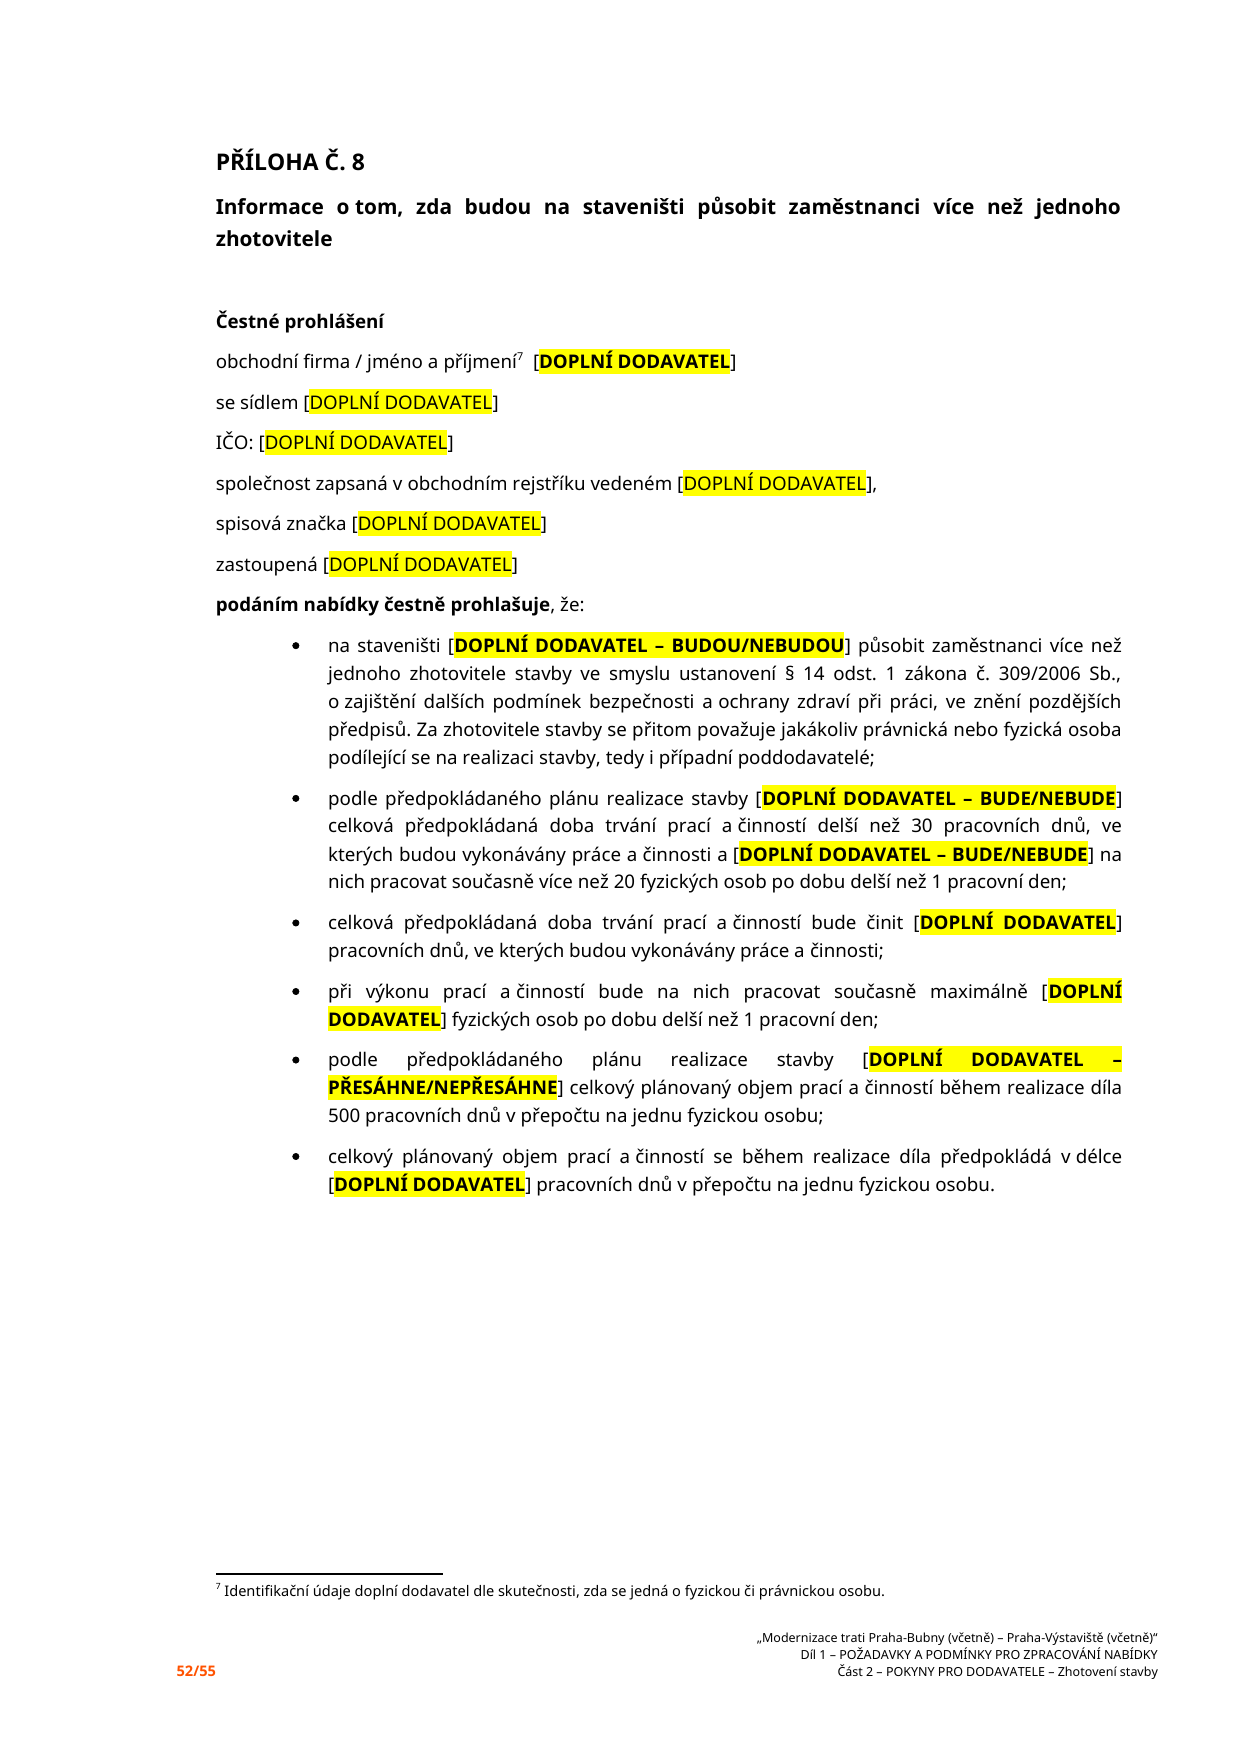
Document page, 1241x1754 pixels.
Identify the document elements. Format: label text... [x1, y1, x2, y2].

text celková předpokládaná doba trvání prací a činností bude činit [DOPLNÍ DODAVATEL] pracovních dnů, ve kterých budou vykonávány práce a činnosti; [292, 909, 1122, 963]
text Informace o tom, zda budou na staveništi působit zaměstnanci více než jednoho zhotovitele [216, 192, 1122, 252]
text podáním nabídky čestně prohlašuje, že: [216, 592, 1122, 617]
text společnost zapsaná v obchodním rejstříku vedeném [DOPLNÍ DODAVATEL], [866, 470, 1122, 496]
text celkový plánovaný objem prací a činností se během realizace díla předpokládá v délce [DOPLNÍ DODAVATEL] pracovních dnů v přepočtu na jednu fyzickou osobu. [292, 1143, 1122, 1197]
text IČO: [DOPLNÍ DODAVATEL] [216, 429, 1122, 455]
text zastoupená [DOPLNÍ DODAVATEL] [512, 551, 1122, 577]
text společnost zapsaná v obchodním rejstříku vedeném [DOPLNÍ DODAVATEL], [216, 470, 683, 496]
text spisová značka [DOPLNÍ DODAVATEL] [216, 511, 358, 536]
text Čestné prohlášení [216, 308, 1122, 333]
text zastoupená [DOPLNÍ DODAVATEL] [216, 551, 329, 577]
text spisová značka [DOPLNÍ DODAVATEL] [541, 511, 1122, 536]
text se sídlem [DOPLNÍ DODAVATEL] [216, 389, 309, 414]
text podle předpokládaného plánu realizace stavby [DOPLNÍ DODAVATEL – PŘESÁHNE/NEPŘESÁHNE] celkový plánovaný objem prací a činností během realizace díla 500 pracovních dnů v přepočtu na jednu fyzickou osobu; [292, 1046, 1122, 1128]
text se sídlem [DOPLNÍ DODAVATEL] [492, 389, 1122, 414]
text obchodní firma / jméno a příjmení [DOPLNÍ DODAVATEL] [216, 348, 1122, 374]
text Příloha č. 8 [216, 146, 1122, 177]
text při výkonu prací a činností bude na nich pracovat současně maximálně [DOPLNÍ DODAVATEL] fyzických osob po dobu delší než 1 pracovní den; [292, 978, 1122, 1031]
text podle předpokládaného plánu realizace stavby [DOPLNÍ DODAVATEL – BUDE/NEBUDE] celková předpokládaná doba trvání prací a činností delší než 30 pracovních dnů, ve kterých budou vykonávány práce a činnosti a [DOPLNÍ DODAVATEL – BUDE/NEBUDE] na nich pracovat současně více než 20 fyzických osob po dobu delší než 1 pracovní den; [292, 785, 1122, 894]
text na staveništi [DOPLNÍ DODAVATEL – BUDOU/NEBUDOU] působit zaměstnanci více než jednoho zhotovitele stavby ve smyslu ustanovení § 14 odst. 1 zákona č. 309/2006 Sb., o zajištění dalších podmínek bezpečnosti a ochrany zdraví při práci, ve znění pozdějších předpisů. Za zhotovitele stavby se přitom považuje jakákoliv právnická nebo fyzická osoba podílející se na realizaci stavby, tedy i případní poddodavatelé; [292, 632, 1122, 770]
